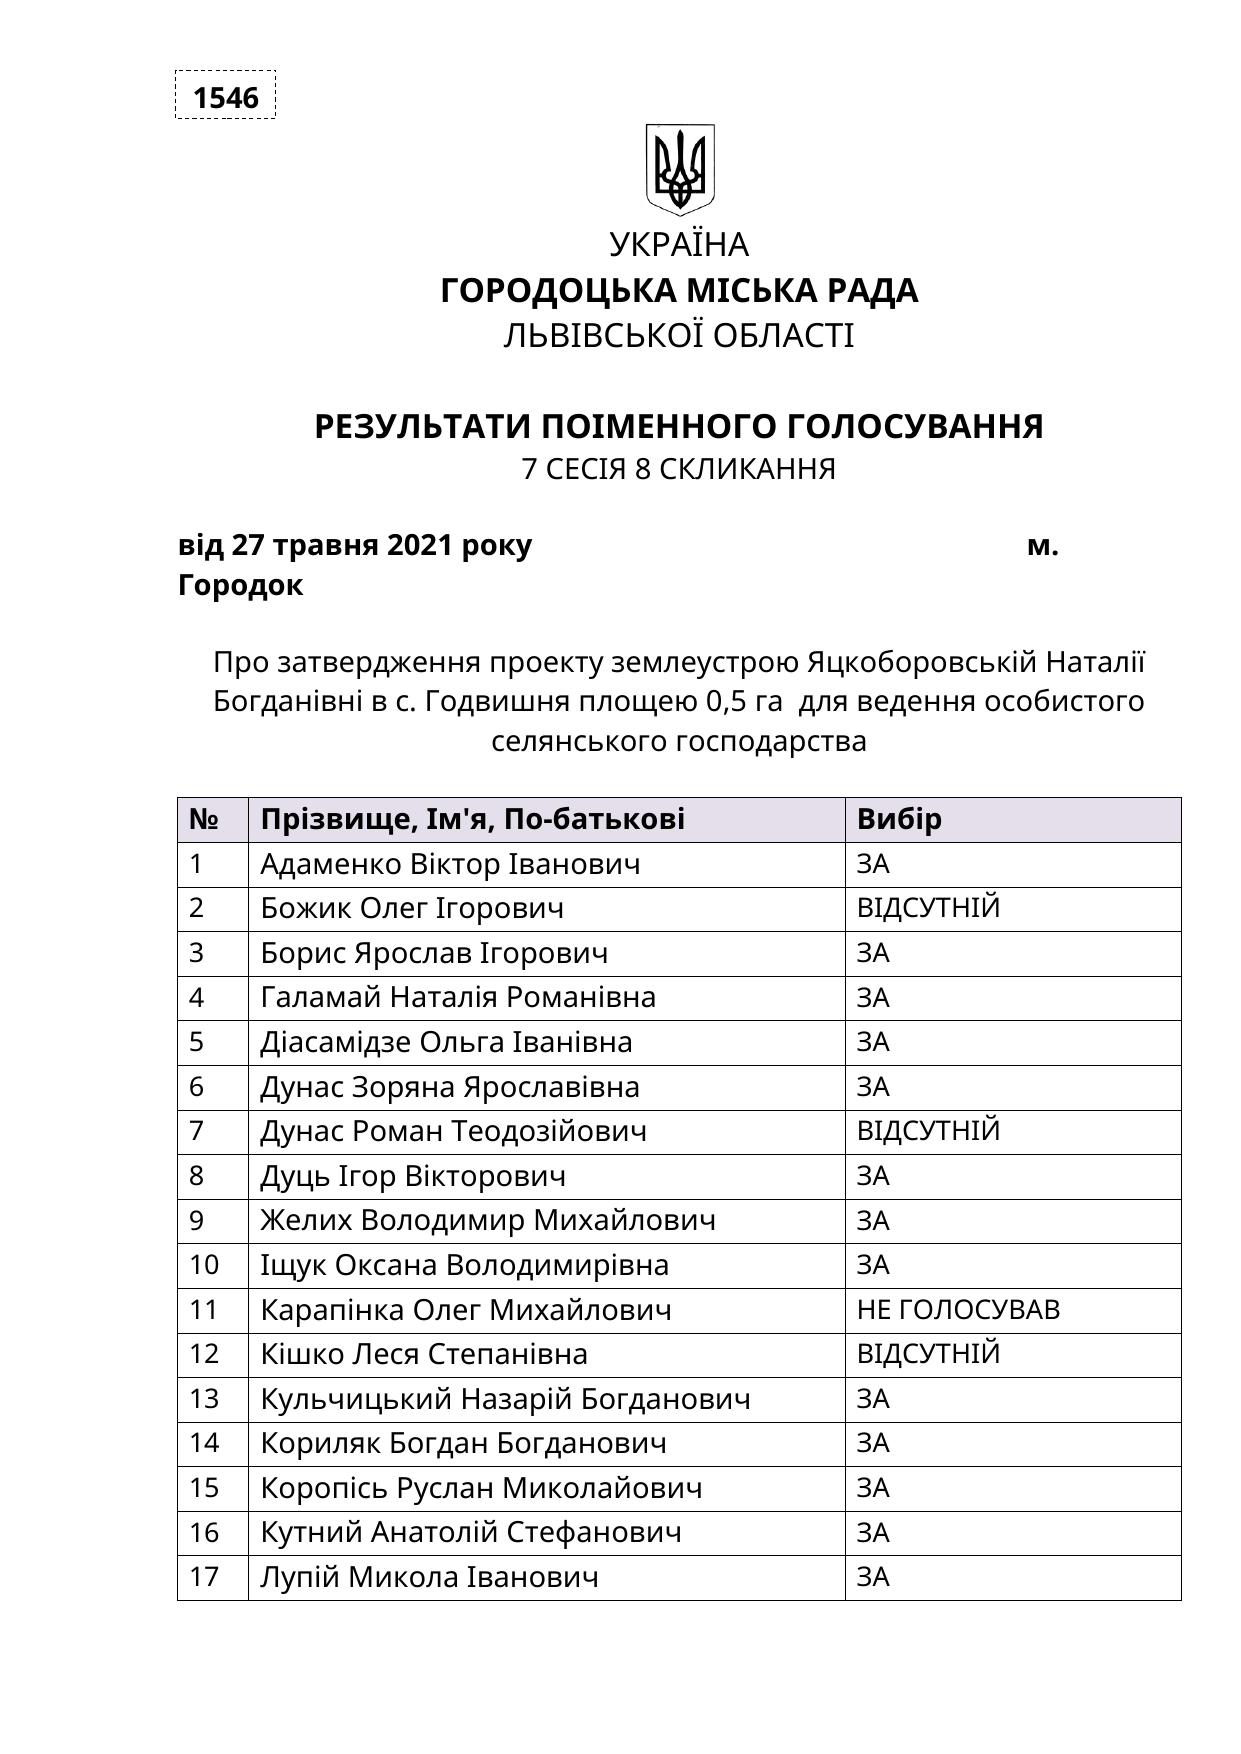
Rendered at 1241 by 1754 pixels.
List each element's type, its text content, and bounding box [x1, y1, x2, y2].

table_cell Галамай Наталія Романівна [249, 977, 845, 1020]
table_cell Желих Володимир Михайлович [249, 1200, 845, 1243]
table_cell 3 [178, 932, 248, 976]
table_cell 11 [178, 1289, 248, 1332]
table_cell ЗА [846, 1021, 1181, 1065]
text УКРАЇНА [177, 221, 1181, 266]
text РЕЗУЛЬТАТИ ПОІМЕННОГО ГОЛОСУВАННЯ [177, 403, 1181, 448]
table_cell Дуць Ігор Вікторович [249, 1155, 845, 1199]
table_cell Адаменко Віктор Іванович [249, 843, 845, 887]
text Про затвердження проекту землеустрою Яцкоборовській Наталії Богданівні в с. Годвишня площею 0,5 га для ведення особистого селянського господарства [177, 641, 1181, 760]
text від 27 травня 2021 року м. Городок [177, 525, 1181, 604]
table_cell Лупій Микола Іванович [249, 1556, 845, 1600]
table_cell ЗА [846, 1244, 1181, 1288]
table_cell 2 [178, 888, 248, 931]
table_cell ЗА [846, 1467, 1181, 1511]
table_cell 13 [178, 1378, 248, 1422]
table_cell ЗА [846, 843, 1181, 887]
table_cell ЗА [846, 1200, 1181, 1243]
table_cell 16 [178, 1512, 248, 1555]
table_cell ВІДСУТНІЙ [846, 1111, 1181, 1154]
table_cell Борис Ярослав Ігорович [249, 932, 845, 976]
table_cell 7 [178, 1111, 248, 1154]
table_cell ЗА [846, 1155, 1181, 1199]
table_cell 6 [178, 1066, 248, 1109]
table_cell ЗА [846, 1378, 1181, 1422]
table_cell 9 [178, 1200, 248, 1243]
table_cell 17 [178, 1556, 248, 1600]
table_cell НЕ ГОЛОСУВАВ [846, 1289, 1181, 1332]
text 7 СЕСІЯ 8 СКЛИКАННЯ [177, 448, 1181, 488]
table_cell Карапінка Олег Михайлович [249, 1289, 845, 1332]
table_cell 10 [178, 1244, 248, 1288]
table_cell ЗА [846, 1556, 1181, 1600]
table_cell ЗА [846, 932, 1181, 976]
table_cell ЗА [846, 1423, 1181, 1466]
text ГОРОДОЦЬКА МІСЬКА РАДА [177, 266, 1181, 312]
table_header Прізвище, Ім'я, По-батькові [249, 798, 845, 842]
table_cell Кішко Леся Степанівна [249, 1334, 845, 1377]
picture [633, 118, 726, 221]
table_cell Кориляк Богдан Богданович [249, 1423, 845, 1466]
table_cell 1 [178, 843, 248, 887]
table_cell Іщук Оксана Володимирівна [249, 1244, 845, 1288]
table_cell Божик Олег Ігорович [249, 888, 845, 931]
text ЛЬВІВСЬКОЇ ОБЛАСТІ [177, 312, 1181, 357]
table_cell ЗА [846, 1512, 1181, 1555]
table_cell 15 [178, 1467, 248, 1511]
table_cell ЗА [846, 977, 1181, 1020]
table_cell ВІДСУТНІЙ [846, 1334, 1181, 1377]
table_cell 5 [178, 1021, 248, 1065]
table_cell Дунас Зоряна Ярославівна [249, 1066, 845, 1109]
table_cell ВІДСУТНІЙ [846, 888, 1181, 931]
table_cell 14 [178, 1423, 248, 1466]
table_cell 4 [178, 977, 248, 1020]
table_cell Діасамідзе Ольга Іванівна [249, 1021, 845, 1065]
table_cell Коропісь Руслан Миколайович [249, 1467, 845, 1511]
table_cell ЗА [846, 1066, 1181, 1109]
table_cell Кутний Анатолій Стефанович [249, 1512, 845, 1555]
table_header Вибір [846, 798, 1181, 842]
table_cell Дунас Роман Теодозійович [249, 1111, 845, 1154]
table_header № [178, 798, 248, 842]
table_cell 8 [178, 1155, 248, 1199]
table_cell 12 [178, 1334, 248, 1377]
table_cell Кульчицький Назарій Богданович [249, 1378, 845, 1422]
